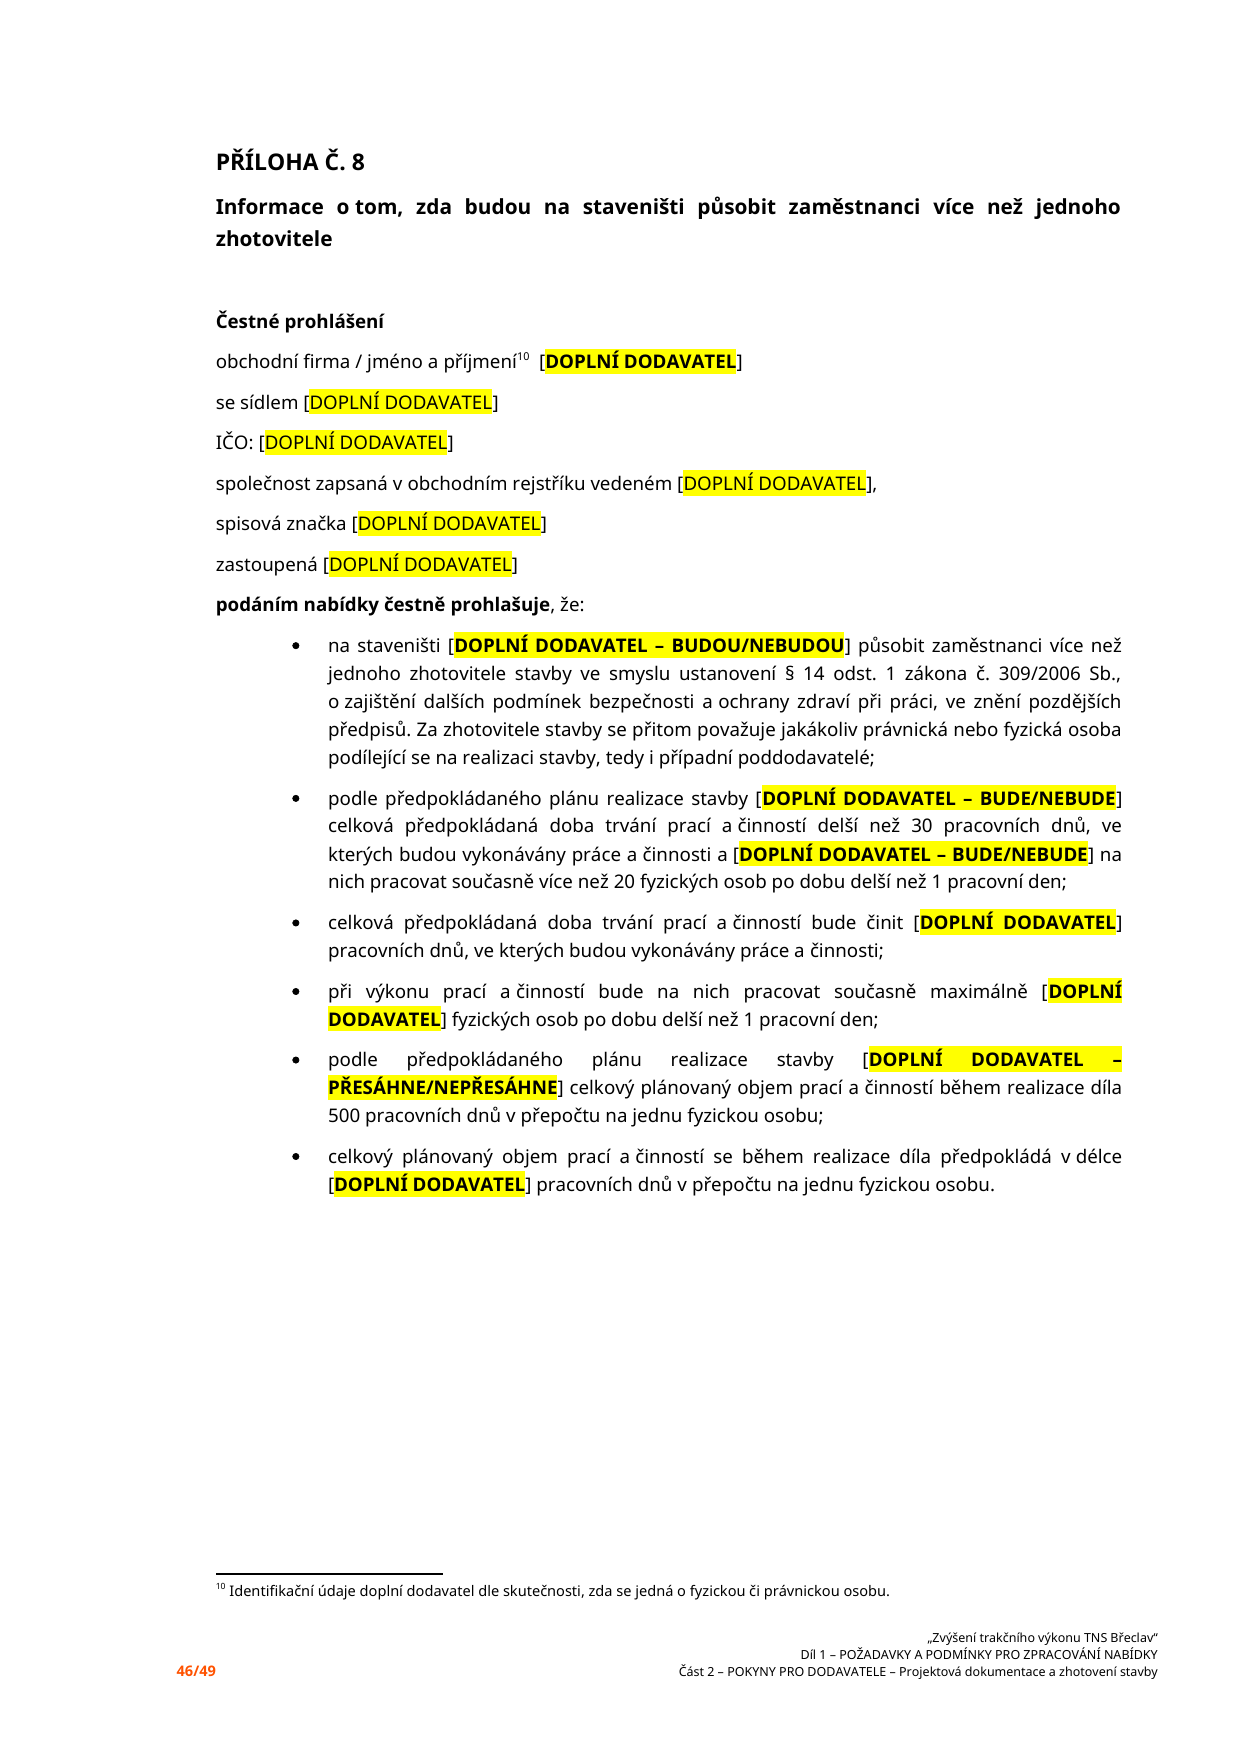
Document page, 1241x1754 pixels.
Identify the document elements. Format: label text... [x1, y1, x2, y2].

text se sídlem [DOPLNÍ DODAVATEL] [216, 389, 309, 414]
text spisová značka [DOPLNÍ DODAVATEL] [541, 511, 1122, 536]
text celkový plánovaný objem prací a činností se během realizace díla předpokládá v délce [DOPLNÍ DODAVATEL] pracovních dnů v přepočtu na jednu fyzickou osobu. [292, 1143, 1122, 1197]
text obchodní firma / jméno a příjmení [DOPLNÍ DODAVATEL] [216, 348, 1122, 374]
text Příloha č. 8 [216, 146, 1122, 177]
text společnost zapsaná v obchodním rejstříku vedeném [DOPLNÍ DODAVATEL], [866, 470, 1122, 496]
text se sídlem [DOPLNÍ DODAVATEL] [492, 389, 1122, 414]
text celková předpokládaná doba trvání prací a činností bude činit [DOPLNÍ DODAVATEL] pracovních dnů, ve kterých budou vykonávány práce a činnosti; [292, 909, 1122, 963]
text spisová značka [DOPLNÍ DODAVATEL] [216, 511, 358, 536]
text zastoupená [DOPLNÍ DODAVATEL] [216, 551, 329, 577]
text Informace o tom, zda budou na staveništi působit zaměstnanci více než jednoho zhotovitele [216, 192, 1122, 252]
text Čestné prohlášení [216, 308, 1122, 333]
text společnost zapsaná v obchodním rejstříku vedeném [DOPLNÍ DODAVATEL], [216, 470, 683, 496]
text při výkonu prací a činností bude na nich pracovat současně maximálně [DOPLNÍ DODAVATEL] fyzických osob po dobu delší než 1 pracovní den; [292, 978, 1122, 1031]
text na staveništi [DOPLNÍ DODAVATEL – BUDOU/NEBUDOU] působit zaměstnanci více než jednoho zhotovitele stavby ve smyslu ustanovení § 14 odst. 1 zákona č. 309/2006 Sb., o zajištění dalších podmínek bezpečnosti a ochrany zdraví při práci, ve znění pozdějších předpisů. Za zhotovitele stavby se přitom považuje jakákoliv právnická nebo fyzická osoba podílející se na realizaci stavby, tedy i případní poddodavatelé; [292, 632, 1122, 770]
text zastoupená [DOPLNÍ DODAVATEL] [512, 551, 1122, 577]
text IČO: [DOPLNÍ DODAVATEL] [216, 429, 1122, 455]
text podle předpokládaného plánu realizace stavby [DOPLNÍ DODAVATEL – BUDE/NEBUDE] celková předpokládaná doba trvání prací a činností delší než 30 pracovních dnů, ve kterých budou vykonávány práce a činnosti a [DOPLNÍ DODAVATEL – BUDE/NEBUDE] na nich pracovat současně více než 20 fyzických osob po dobu delší než 1 pracovní den; [292, 785, 1122, 894]
text podáním nabídky čestně prohlašuje, že: [216, 592, 1122, 617]
text podle předpokládaného plánu realizace stavby [DOPLNÍ DODAVATEL – PŘESÁHNE/NEPŘESÁHNE] celkový plánovaný objem prací a činností během realizace díla 500 pracovních dnů v přepočtu na jednu fyzickou osobu; [292, 1046, 1122, 1128]
